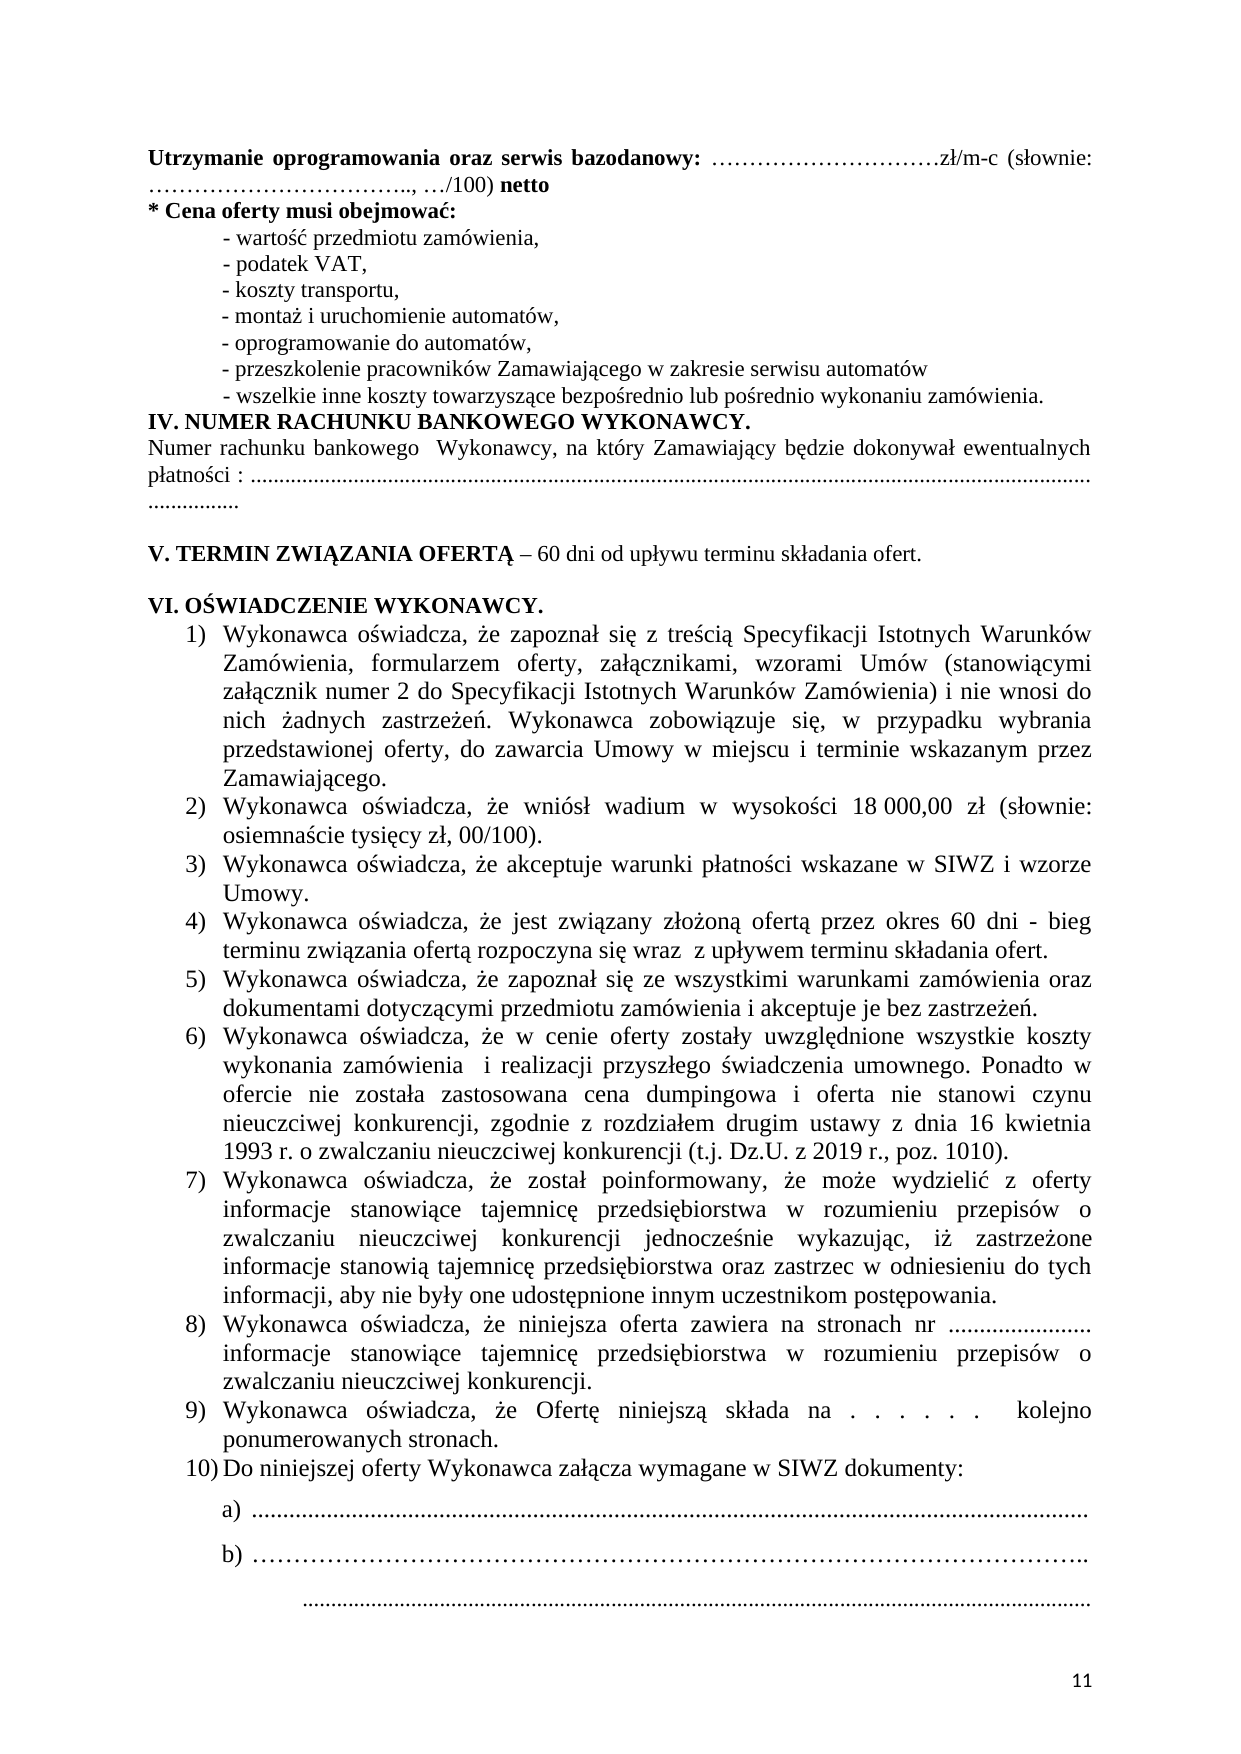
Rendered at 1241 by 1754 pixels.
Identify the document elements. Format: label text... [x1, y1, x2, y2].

text .......................................................................................................................................... [148, 1585, 1092, 1611]
text Numer rachunku bankowego Wykonawcy, na który Zamawiający będzie dokonywał ewentualnych płatności : ................................................................................................................................................................... [148, 434, 1092, 513]
text Utrzymanie oprogramowania oraz serwis bazodanowy: …………………………zł/m-c (słownie: …………………………….., …/100) netto [148, 144, 1092, 197]
text - wszelkie inne koszty towarzyszące bezpośrednio lub pośrednio wykonaniu zamówienia. [223, 382, 1092, 408]
text - koszty transportu, [148, 276, 1092, 303]
list Wykonawca oświadcza, że wniósł wadium w wysokości 18 000,00 zł (słownie: osiemnaście tysięcy zł, 00/100). [185, 791, 1092, 849]
text * Cena oferty musi obejmować: [148, 197, 1092, 223]
list ……………………………………………………………………………………….. [222, 1539, 1092, 1568]
list Wykonawca oświadcza, że akceptuje warunki płatności wskazane w SIWZ i wzorze Umowy. [185, 849, 1092, 906]
list Wykonawca oświadcza, że zapoznał się ze wszystkimi warunkami zamówienia oraz dokumentami dotyczącymi przedmiotu zamówienia i akceptuje je bez zastrzeżeń. [185, 964, 1092, 1021]
text - podatek VAT, [223, 250, 1092, 276]
list Wykonawca oświadcza, że niniejsza oferta zawiera na stronach nr ....................... informacje stanowiące tajemnicę przedsiębiorstwa w rozumieniu przepisów o zwalczaniu nieuczciwej konkurencji. [185, 1309, 1092, 1395]
text - montaż i uruchomienie automatów, [148, 303, 1092, 329]
text V. TERMIN ZWIĄZANIA OFERTĄ – 60 dni od upływu terminu składania ofert. [148, 540, 1092, 566]
list Do niniejszej oferty Wykonawca załącza wymagane w SIWZ dokumenty: [185, 1453, 1092, 1481]
list ...................................................................................................................................... [222, 1494, 1092, 1523]
text - oprogramowanie do automatów, [148, 329, 1092, 355]
text IV. NUMER RACHUNKU BANKOWEGO WYKONAWCY. [148, 408, 1092, 434]
text VI. OŚWIADCZENIE WYKONAWCY. [148, 592, 1092, 619]
list Wykonawca oświadcza, że został poinformowany, że może wydzielić z oferty informacje stanowiące tajemnicę przedsiębiorstwa w rozumieniu przepisów o zwalczaniu nieuczciwej konkurencji jednocześnie wykazując, iż zastrzeżone informacje stanowią tajemnicę przedsiębiorstwa oraz zastrzec w odniesieniu do tych informacji, aby nie były one udostępnione innym uczestnikom postępowania. [185, 1165, 1092, 1309]
list Wykonawca oświadcza, że Ofertę niniejszą składa na . . . . . . kolejno ponumerowanych stronach. [185, 1395, 1092, 1453]
list Wykonawca oświadcza, że zapoznał się z treścią Specyfikacji Istotnych Warunków Zamówienia, formularzem oferty, załącznikami, wzorami Umów (stanowiącymi załącznik numer 2 do Specyfikacji Istotnych Warunków Zamówienia) i nie wnosi do nich żadnych zastrzeżeń. Wykonawca zobowiązuje się, w przypadku wybrania przedstawionej oferty, do zawarcia Umowy w miejscu i terminie wskazanym przez Zamawiającego. [185, 619, 1092, 791]
list Wykonawca oświadcza, że w cenie oferty zostały uwzględnione wszystkie koszty wykonania zamówienia i realizacji przyszłego świadczenia umownego. Ponadto w ofercie nie została zastosowana cena dumpingowa i oferta nie stanowi czynu nieuczciwej konkurencji, zgodnie z rozdziałem drugim ustawy z dnia 16 kwietnia 1993 r. o zwalczaniu nieuczciwej konkurencji (t.j. Dz.U. z 2019 r., poz. 1010). [185, 1021, 1092, 1165]
list Wykonawca oświadcza, że jest związany złożoną ofertą przez okres 60 dni - bieg terminu związania ofertą rozpoczyna się wraz z upływem terminu składania ofert. [185, 906, 1092, 964]
text - wartość przedmiotu zamówienia, [223, 223, 1092, 250]
text - przeszkolenie pracowników Zamawiającego w zakresie serwisu automatów [148, 355, 1092, 382]
